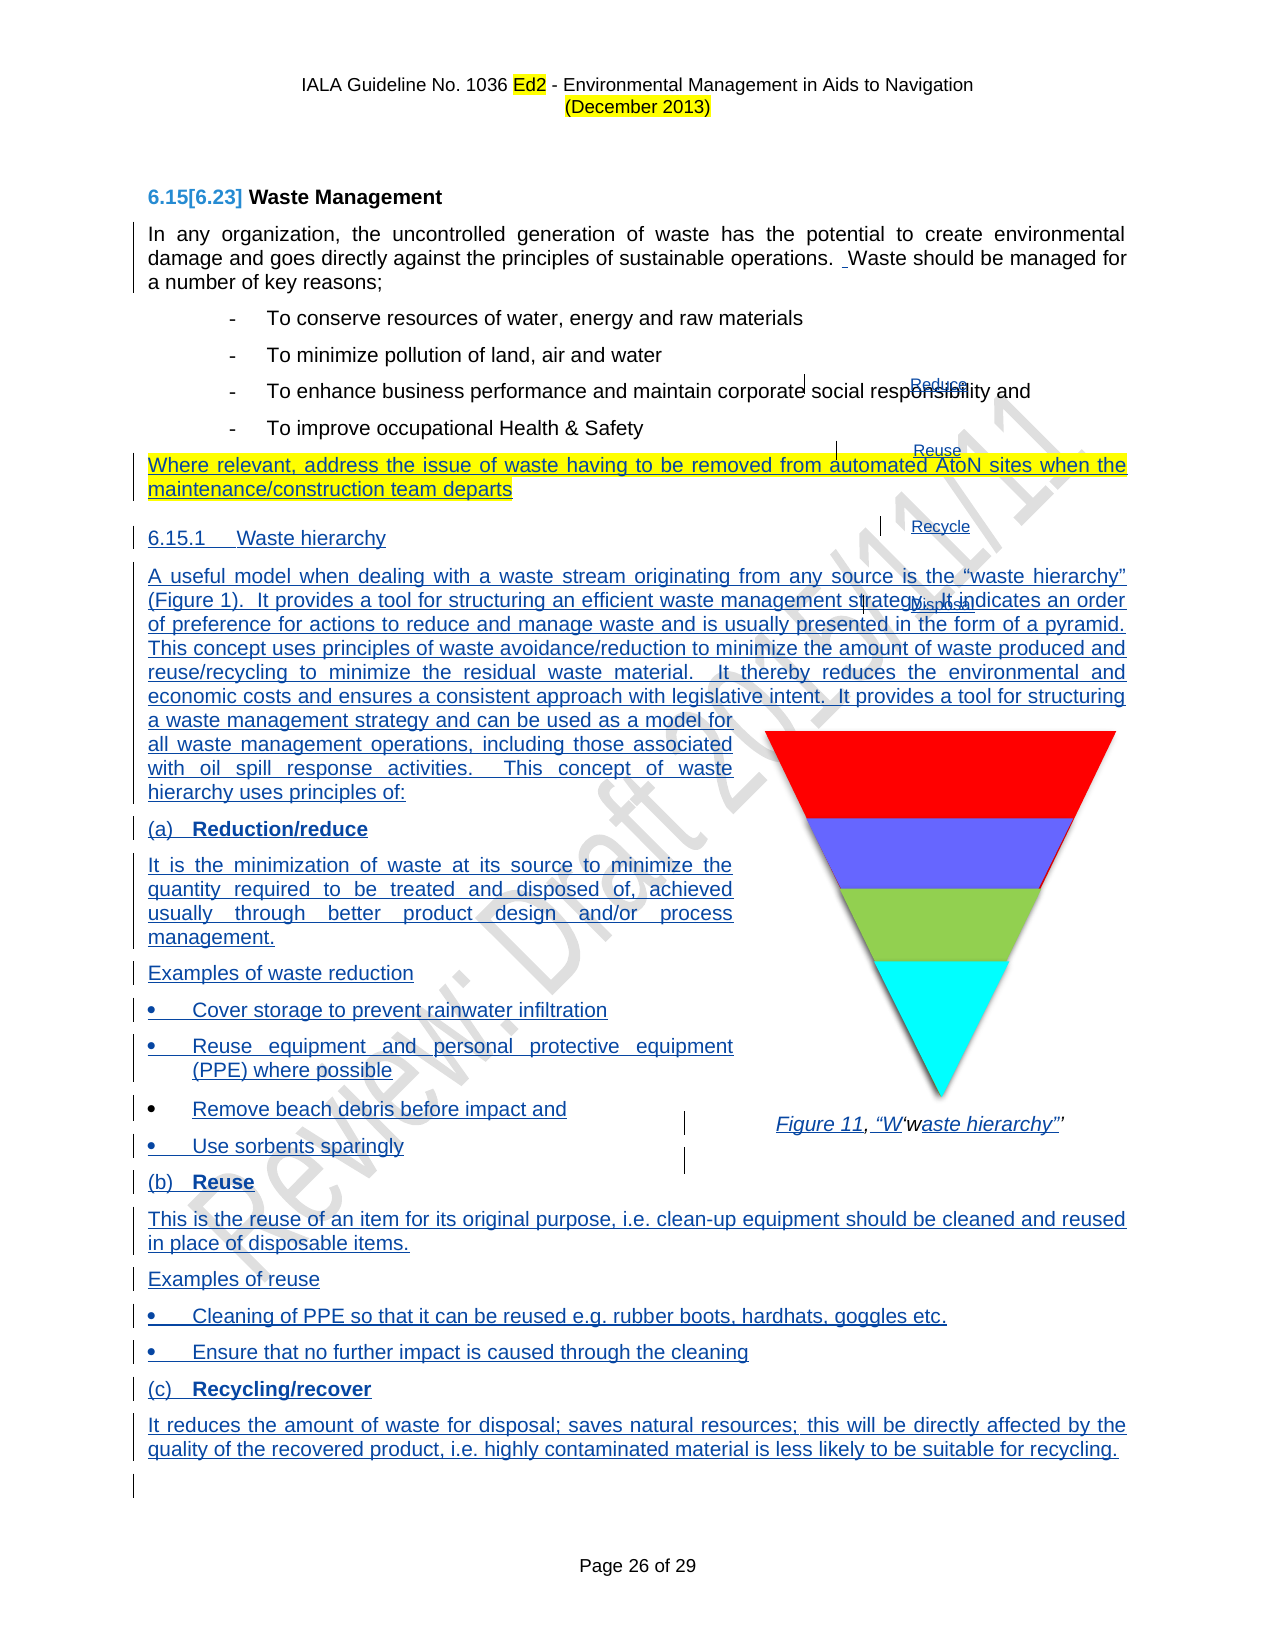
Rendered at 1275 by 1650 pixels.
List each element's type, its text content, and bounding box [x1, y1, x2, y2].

list To conserve resources of water, energy and raw materials [229, 306, 1127, 330]
text In any organization, the uncontrolled generation of waste has the potential to create environmental damage and goes directly against the principles of sustainable operations. Waste should be managed for a number of key reasons; [148, 222, 1127, 293]
list To minimize pollution of land, air and water [229, 343, 1127, 367]
subtitle Waste Management [148, 185, 1127, 209]
list To enhance business performance and maintain corporate social responsibility and [229, 379, 1127, 403]
list To improve occupational Health & Safety [229, 416, 1127, 440]
